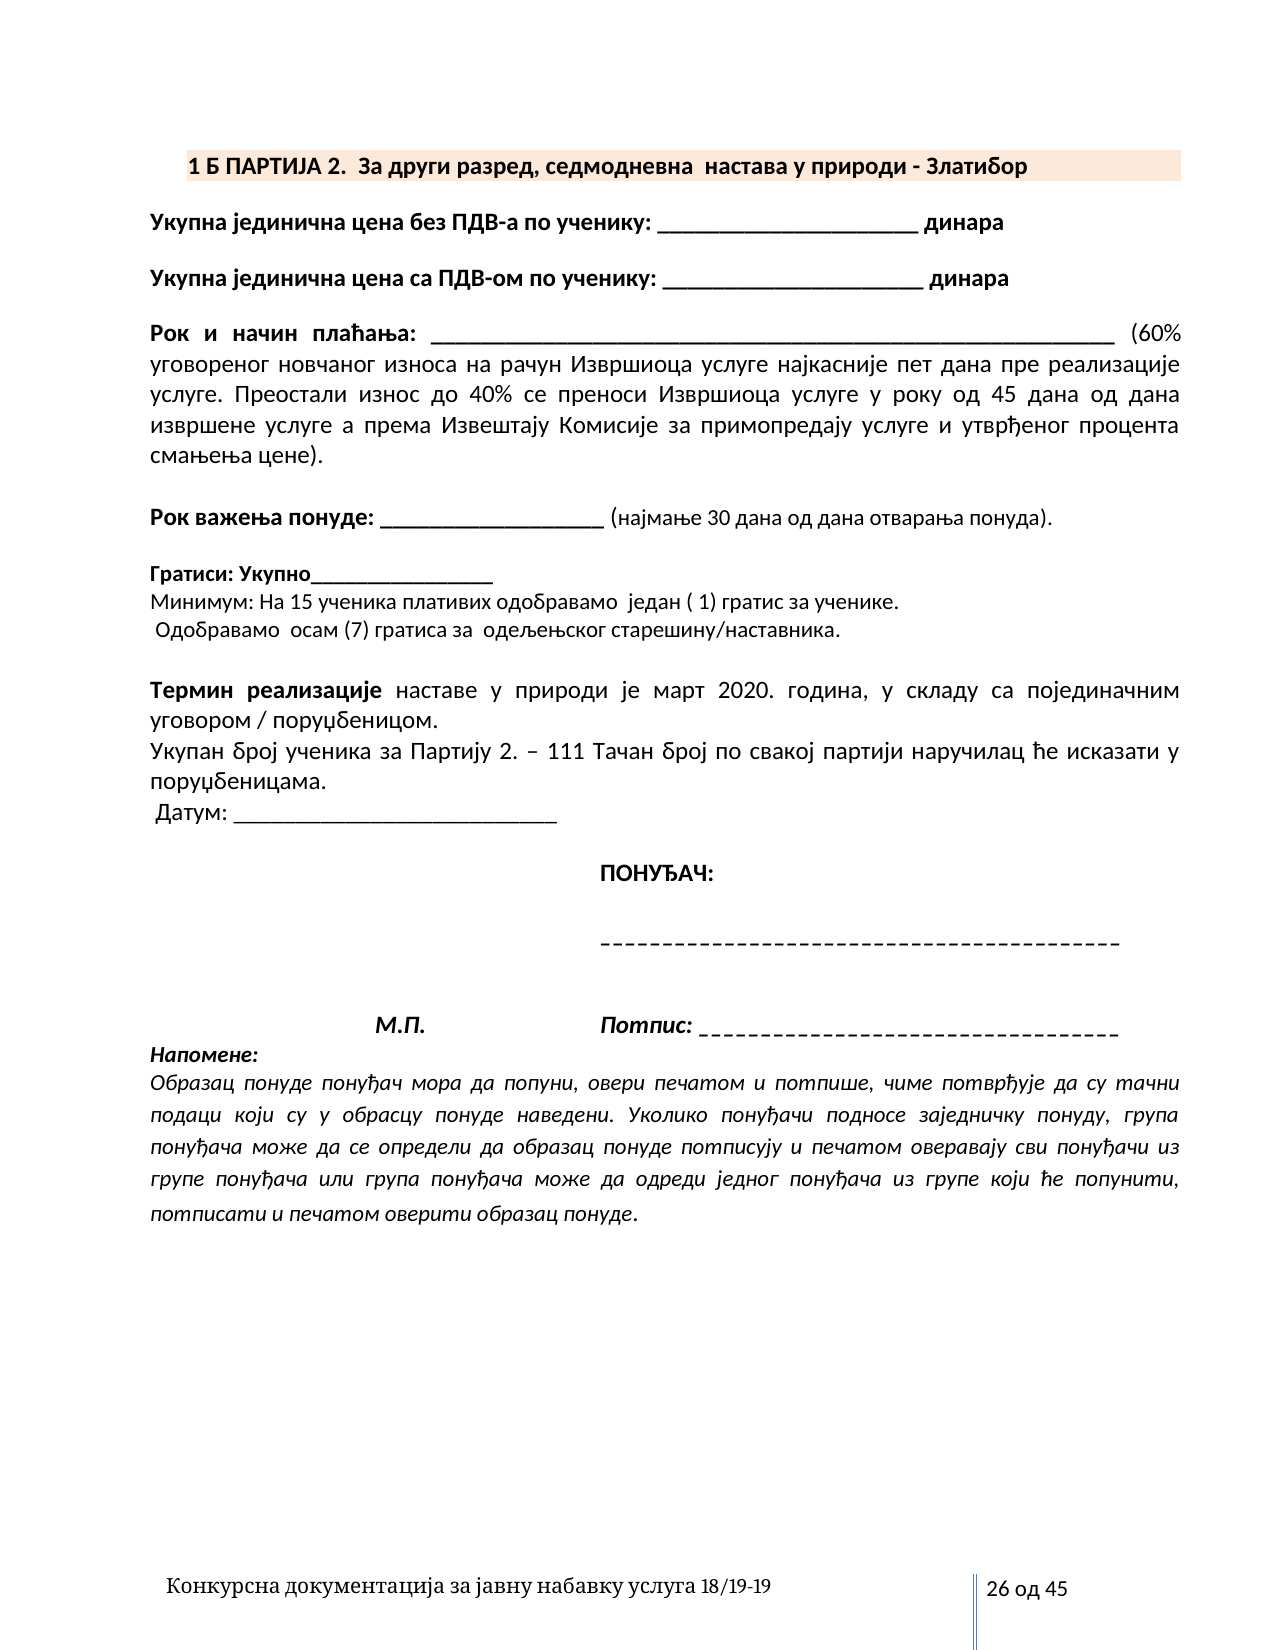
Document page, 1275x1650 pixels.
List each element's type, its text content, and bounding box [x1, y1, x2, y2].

text ПОНУЂАЧ: [525, 857, 1181, 887]
text Рок важења понуде: __________________ (најмање 30 дана од дана отварања понуда). [150, 501, 1181, 531]
text Рок и начин плаћања: _______________________________________________________ (60% уговореног новчаног износа на рачун Извршиоца услуге најкасније пет дана пре реализације услуге. Преостали износ до 40% се преноси Извршиоца услуге у року од 45 дана од дана извршене услуге а према Извештају Комисије за примопредају услуге и утврђеног процента смањења цене). [150, 317, 1181, 470]
text Укупна јединична цена са ПДВ-ом по ученику: _____________________ динара [150, 262, 1181, 292]
text М.П. Потпис: __________________________________ [300, 1009, 1181, 1040]
text __________________________________________ [600, 918, 1181, 948]
text Укупан број ученика за Партију 2. – 111 Тачан број по свакој партији наручилац ће исказати у поруџбеницама. [150, 735, 1181, 796]
text Напомене: [150, 1040, 1181, 1068]
text Термин реализације наставе у природи је март 2020. година, у складу са појединачним уговором / поруџбеницом. [150, 674, 1181, 735]
text Гратиси: Укупно________________ [150, 559, 1181, 587]
text 1 Б ПАРТИЈА 2. За други разред, седмодневна настава у природи - Златибор [187, 150, 1181, 181]
text Датум: __________________________ [150, 796, 1181, 826]
text Минимум: На 15 ученика плативих одобравамо један ( 1) гратис за ученике. [150, 587, 1181, 615]
text Образац понуде понуђач мора да попуни, овери печатом и потпише, чиме потврђује да су тачни подаци који су у обрасцу понуде наведени. Уколико понуђачи подносе заједничку понуду, група понуђача може да се определи да образац понуде потписују и печатом оверавају сви понуђачи из групе понуђача или група понуђача може да одреди једног понуђача из групе који ће попунити, потписати и печатом оверити образац понуде. [150, 1068, 1181, 1228]
text Одобравамо осам (7) гратиса за одељењског старешину/наставника. [150, 615, 1181, 643]
text Укупна јединична цена без ПДВ-а по ученику: _____________________ динара [150, 206, 1181, 236]
